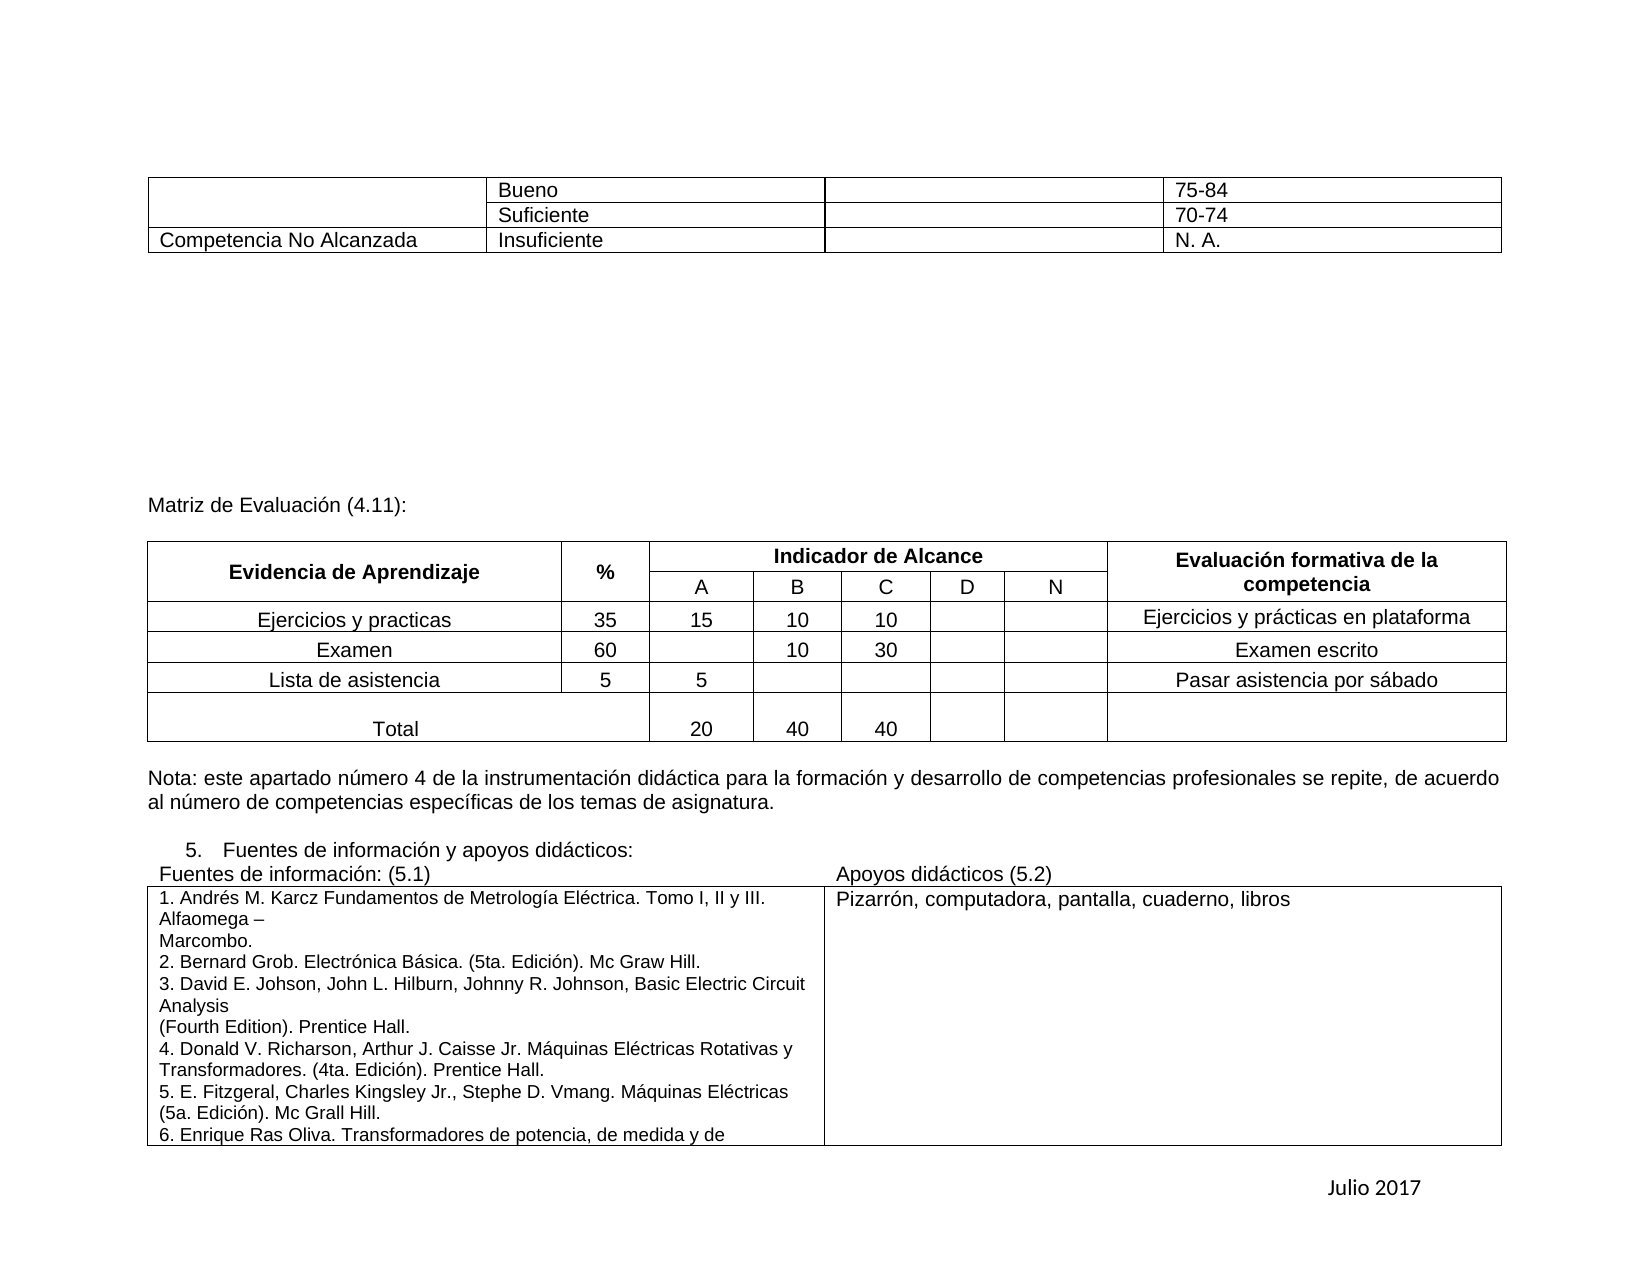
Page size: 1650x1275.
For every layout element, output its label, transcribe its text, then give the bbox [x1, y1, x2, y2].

table_cell [1005, 602, 1107, 631]
table_cell 75-84 [1164, 178, 1501, 202]
table_cell Insuficiente [487, 228, 824, 252]
table_cell Suficiente [487, 203, 824, 227]
table_cell N [1005, 572, 1107, 601]
table_cell 10 [842, 602, 930, 631]
table_cell [1005, 693, 1107, 741]
table_cell B [754, 572, 841, 601]
table_cell [1108, 693, 1506, 741]
table_cell [826, 203, 1163, 227]
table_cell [825, 887, 1501, 1145]
table_cell Lista de asistencia [148, 663, 561, 692]
table_cell [650, 632, 753, 662]
table_cell 40 [754, 693, 841, 741]
table_cell C [842, 572, 930, 601]
table_cell 10 [754, 632, 841, 662]
text Nota: este apartado número 4 de la instrumentación didáctica para la formación y desarrollo de competencias profesionales se repite, de acuerdo al número de competencias específicas de los temas de asignatura. [148, 766, 1502, 814]
table_header Evaluación formativa de la competencia [1108, 542, 1506, 601]
table_cell 20 [650, 693, 753, 741]
table_cell [842, 663, 930, 692]
table_header Evidencia de Aprendizaje [148, 542, 561, 601]
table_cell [148, 887, 824, 1145]
table_cell 40 [842, 693, 930, 741]
table_cell [826, 178, 1163, 202]
table_header Fuentes de información: (5.1) [148, 862, 824, 886]
table_cell Ejercicios y prácticas en plataforma [1108, 602, 1506, 631]
table_header % [562, 542, 649, 601]
table_cell Examen escrito [1108, 632, 1506, 662]
table_cell 35 [562, 602, 649, 631]
table_cell [1005, 632, 1107, 662]
table_cell 60 [562, 632, 649, 662]
table_cell [931, 693, 1004, 741]
table_header Indicador de Alcance [650, 542, 1107, 571]
table_cell Ejercicios y practicas [148, 602, 561, 631]
table_cell A [650, 572, 753, 601]
table_cell [826, 228, 1163, 252]
table_cell Competencia No Alcanzada [149, 228, 486, 252]
table_cell 5 [562, 663, 649, 692]
table_cell Total [148, 693, 649, 741]
table_cell Bueno [487, 178, 824, 202]
table_cell 70-74 [1164, 203, 1501, 227]
table_cell Pasar asistencia por sábado [1108, 663, 1506, 692]
table_cell D [931, 572, 1004, 601]
table_cell [1005, 663, 1107, 692]
list Fuentes de información y apoyos didácticos: [185, 838, 1502, 862]
table_cell 30 [842, 632, 930, 662]
table_cell N. A. [1164, 228, 1501, 252]
table_cell [931, 602, 1004, 631]
table_header Apoyos didácticos (5.2) [825, 862, 1501, 886]
table_cell [931, 632, 1004, 662]
table_cell Examen [148, 632, 561, 662]
text Matriz de Evaluación (4.11): [148, 493, 1502, 517]
table_cell 10 [754, 602, 841, 631]
table_cell [931, 663, 1004, 692]
table_cell [754, 663, 841, 692]
table_cell 5 [650, 663, 753, 692]
table_cell 15 [650, 602, 753, 631]
